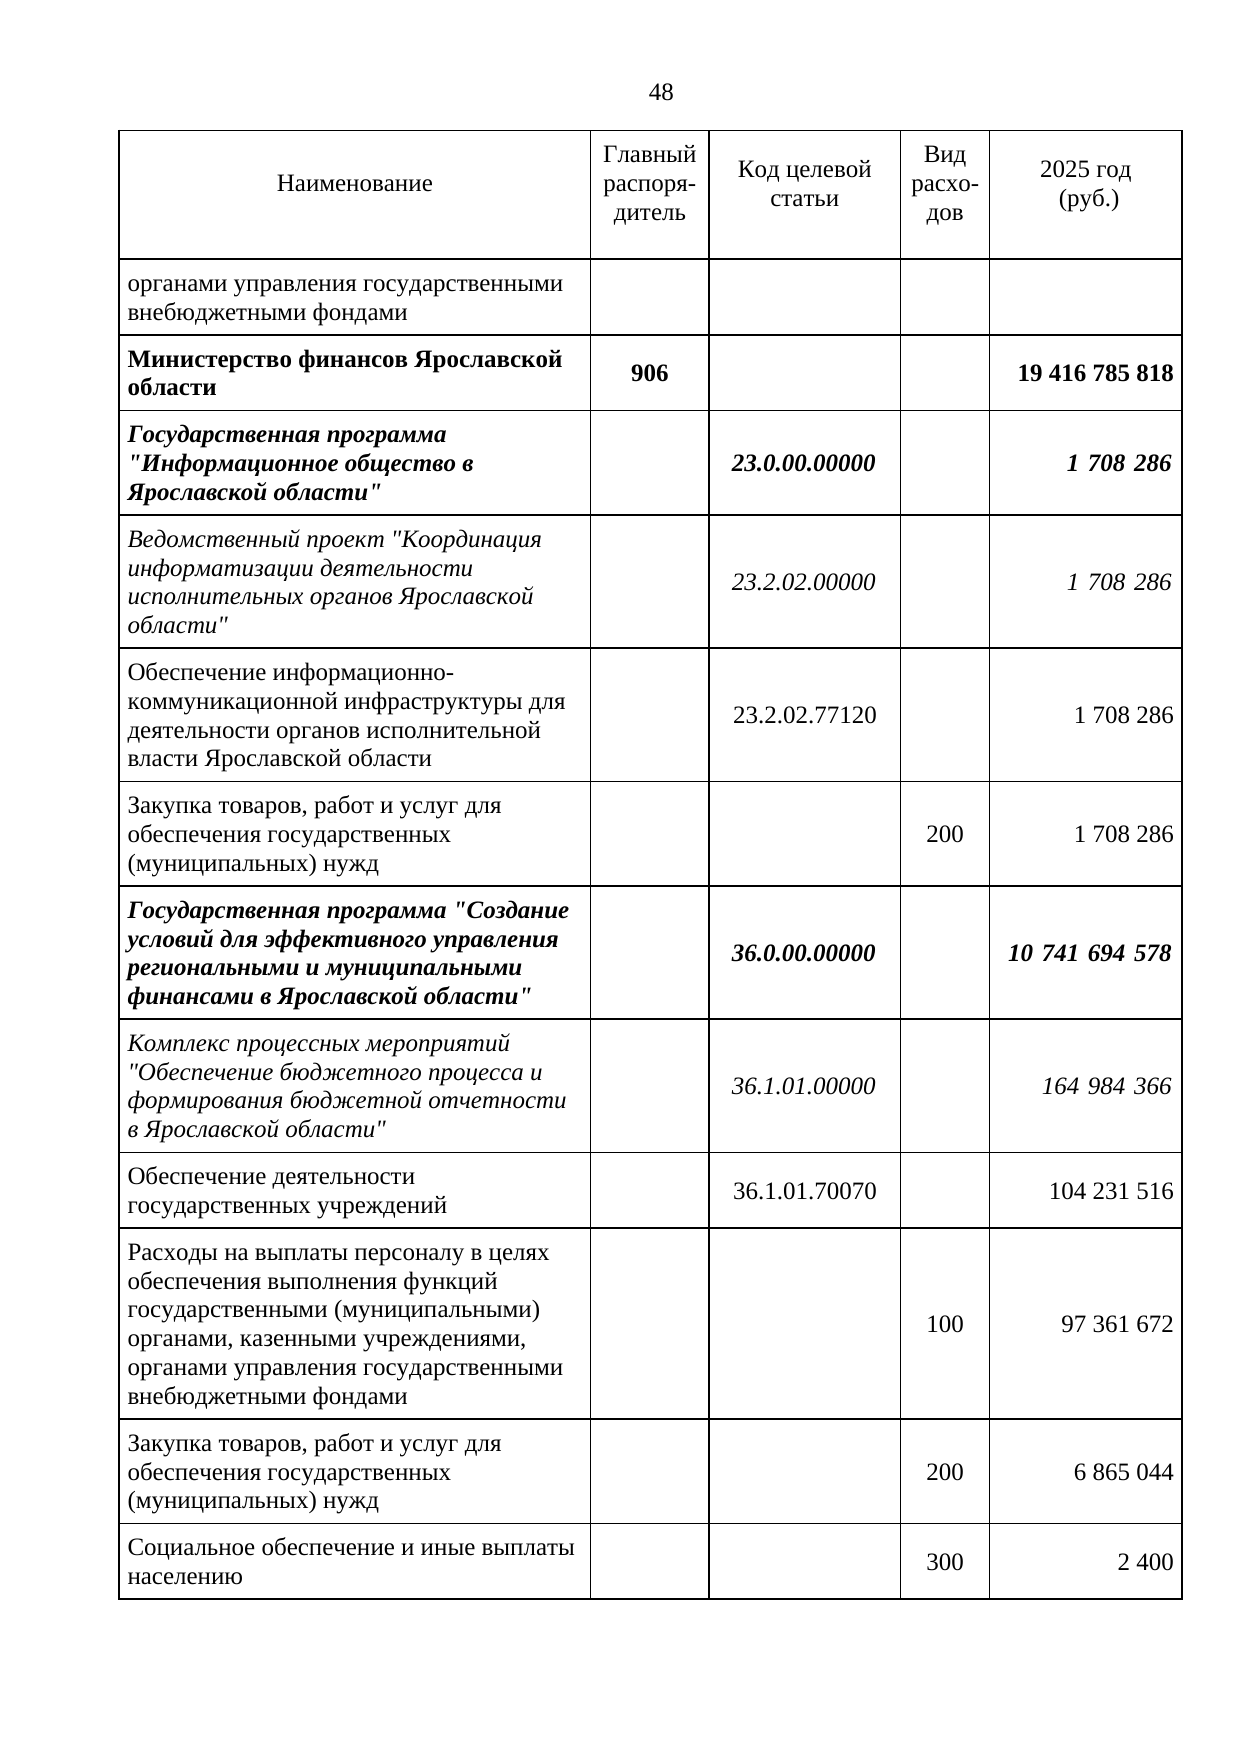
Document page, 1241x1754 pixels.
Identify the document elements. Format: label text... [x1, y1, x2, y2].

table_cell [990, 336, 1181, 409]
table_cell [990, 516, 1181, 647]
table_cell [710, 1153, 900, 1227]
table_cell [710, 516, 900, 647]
table_header Код целевой статьи [710, 131, 900, 258]
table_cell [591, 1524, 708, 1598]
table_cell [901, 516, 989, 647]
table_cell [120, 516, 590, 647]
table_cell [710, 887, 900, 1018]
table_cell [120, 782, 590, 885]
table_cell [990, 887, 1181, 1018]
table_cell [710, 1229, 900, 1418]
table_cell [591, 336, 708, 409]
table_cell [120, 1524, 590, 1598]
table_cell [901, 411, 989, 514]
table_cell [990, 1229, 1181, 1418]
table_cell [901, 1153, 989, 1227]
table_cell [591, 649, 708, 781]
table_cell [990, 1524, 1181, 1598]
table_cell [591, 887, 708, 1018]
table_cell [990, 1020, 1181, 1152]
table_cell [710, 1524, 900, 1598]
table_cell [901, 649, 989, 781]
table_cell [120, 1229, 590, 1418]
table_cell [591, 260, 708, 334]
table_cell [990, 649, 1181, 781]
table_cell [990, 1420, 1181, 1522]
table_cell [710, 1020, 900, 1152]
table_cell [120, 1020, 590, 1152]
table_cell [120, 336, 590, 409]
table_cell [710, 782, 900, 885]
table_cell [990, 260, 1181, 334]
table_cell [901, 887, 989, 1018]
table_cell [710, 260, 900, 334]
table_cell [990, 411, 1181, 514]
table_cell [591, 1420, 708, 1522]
table_header Вид расхо-дов [901, 131, 989, 258]
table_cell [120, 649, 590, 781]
table_header Главный распоря-дитель [591, 131, 708, 258]
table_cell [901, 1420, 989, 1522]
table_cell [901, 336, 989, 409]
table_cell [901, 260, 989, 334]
table_header 2025 год (руб.) [990, 131, 1181, 258]
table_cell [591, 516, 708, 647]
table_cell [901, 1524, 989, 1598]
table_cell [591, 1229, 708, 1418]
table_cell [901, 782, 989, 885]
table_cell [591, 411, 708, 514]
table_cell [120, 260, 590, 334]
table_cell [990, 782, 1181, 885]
table_header Наименование [120, 131, 590, 258]
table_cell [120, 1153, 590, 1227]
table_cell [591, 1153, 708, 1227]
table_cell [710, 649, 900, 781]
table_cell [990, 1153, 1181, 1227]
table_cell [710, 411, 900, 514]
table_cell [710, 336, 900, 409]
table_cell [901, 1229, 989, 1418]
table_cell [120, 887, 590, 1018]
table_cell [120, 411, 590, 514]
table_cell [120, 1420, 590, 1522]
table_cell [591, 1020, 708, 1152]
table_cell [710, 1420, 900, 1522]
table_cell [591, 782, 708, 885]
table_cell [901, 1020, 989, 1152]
